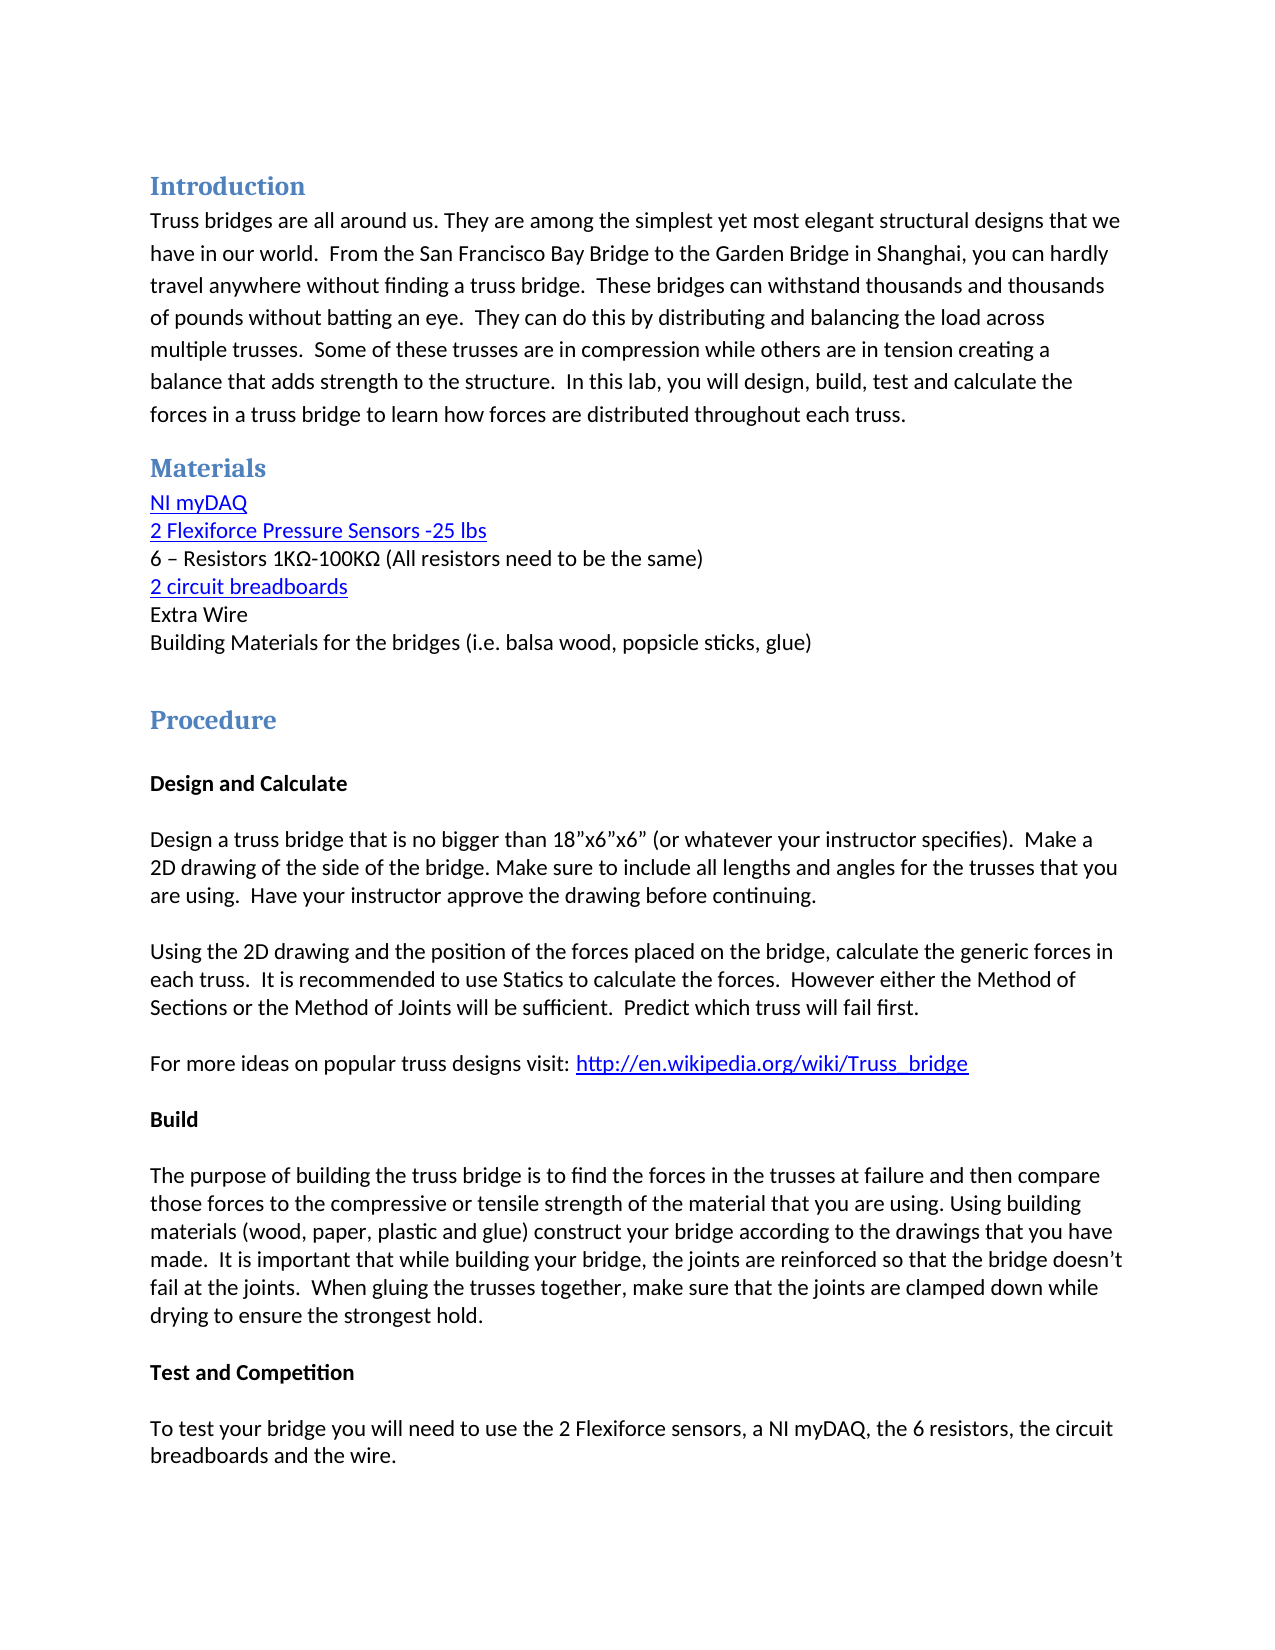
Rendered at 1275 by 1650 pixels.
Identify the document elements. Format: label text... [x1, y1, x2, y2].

text Build [150, 1105, 1125, 1133]
text NI myDAQ [150, 488, 1125, 516]
text For more ideas on popular truss designs visit: http://en.wikipedia.org/wiki/Truss_bridge [150, 1049, 1125, 1077]
text Using the 2D drawing and the position of the forces placed on the bridge, calculate the generic forces in each truss. It is recommended to use Statics to calculate the forces. However either the Method of Sections or the Method of Joints will be sufficient. Predict which truss will fail first. [150, 937, 1125, 1021]
text To test your bridge you will need to use the 2 Flexiforce sensors, a NI myDAQ, the 6 resistors, the circuit breadboards and the wire. [150, 1414, 1125, 1470]
subtitle Procedure [150, 705, 1125, 737]
text Design and Calculate [150, 769, 1125, 797]
text Extra Wire [150, 601, 1125, 628]
text 2 Flexiforce Pressure Sensors -25 lbs [150, 516, 1125, 544]
text The purpose of building the truss bridge is to find the forces in the trusses at failure and then compare those forces to the compressive or tensile strength of the material that you are using. Using building materials (wood, paper, plastic and glue) construct your bridge according to the drawings that you have made. It is important that while building your bridge, the joints are reinforced so that the bridge doesn’t fail at the joints. When gluing the trusses together, make sure that the joints are clamped down while drying to ensure the strongest hold. [150, 1161, 1125, 1329]
text Design a truss bridge that is no bigger than 18”x6”x6” (or whatever your instructor specifies). Make a 2D drawing of the side of the bridge. Make sure to include all lengths and angles for the trusses that you are using. Have your instructor approve the drawing before continuing. [150, 825, 1125, 909]
text Truss bridges are all around us. They are among the simplest yet most elegant structural designs that we have in our world. From the San Francisco Bay Bridge to the Garden Bridge in Shanghai, you can hardly travel anywhere without finding a truss bridge. These bridges can withstand thousands and thousands of pounds without batting an eye. They can do this by distributing and balancing the load across multiple trusses. Some of these trusses are in compression while others are in tension creating a balance that adds strength to the structure. In this lab, you will design, build, test and calculate the forces in a truss bridge to learn how forces are distributed throughout each truss. [150, 207, 1125, 428]
text Building Materials for the bridges (i.e. balsa wood, popsicle sticks, glue) [150, 628, 1125, 657]
text Test and Competition [150, 1358, 1125, 1386]
subtitle Materials [150, 453, 1125, 484]
text 2 circuit breadboards [150, 572, 1125, 601]
subtitle Introduction [150, 171, 1125, 202]
text 6 – Resistors 1KΩ-100KΩ (All resistors need to be the same) [150, 544, 1125, 572]
